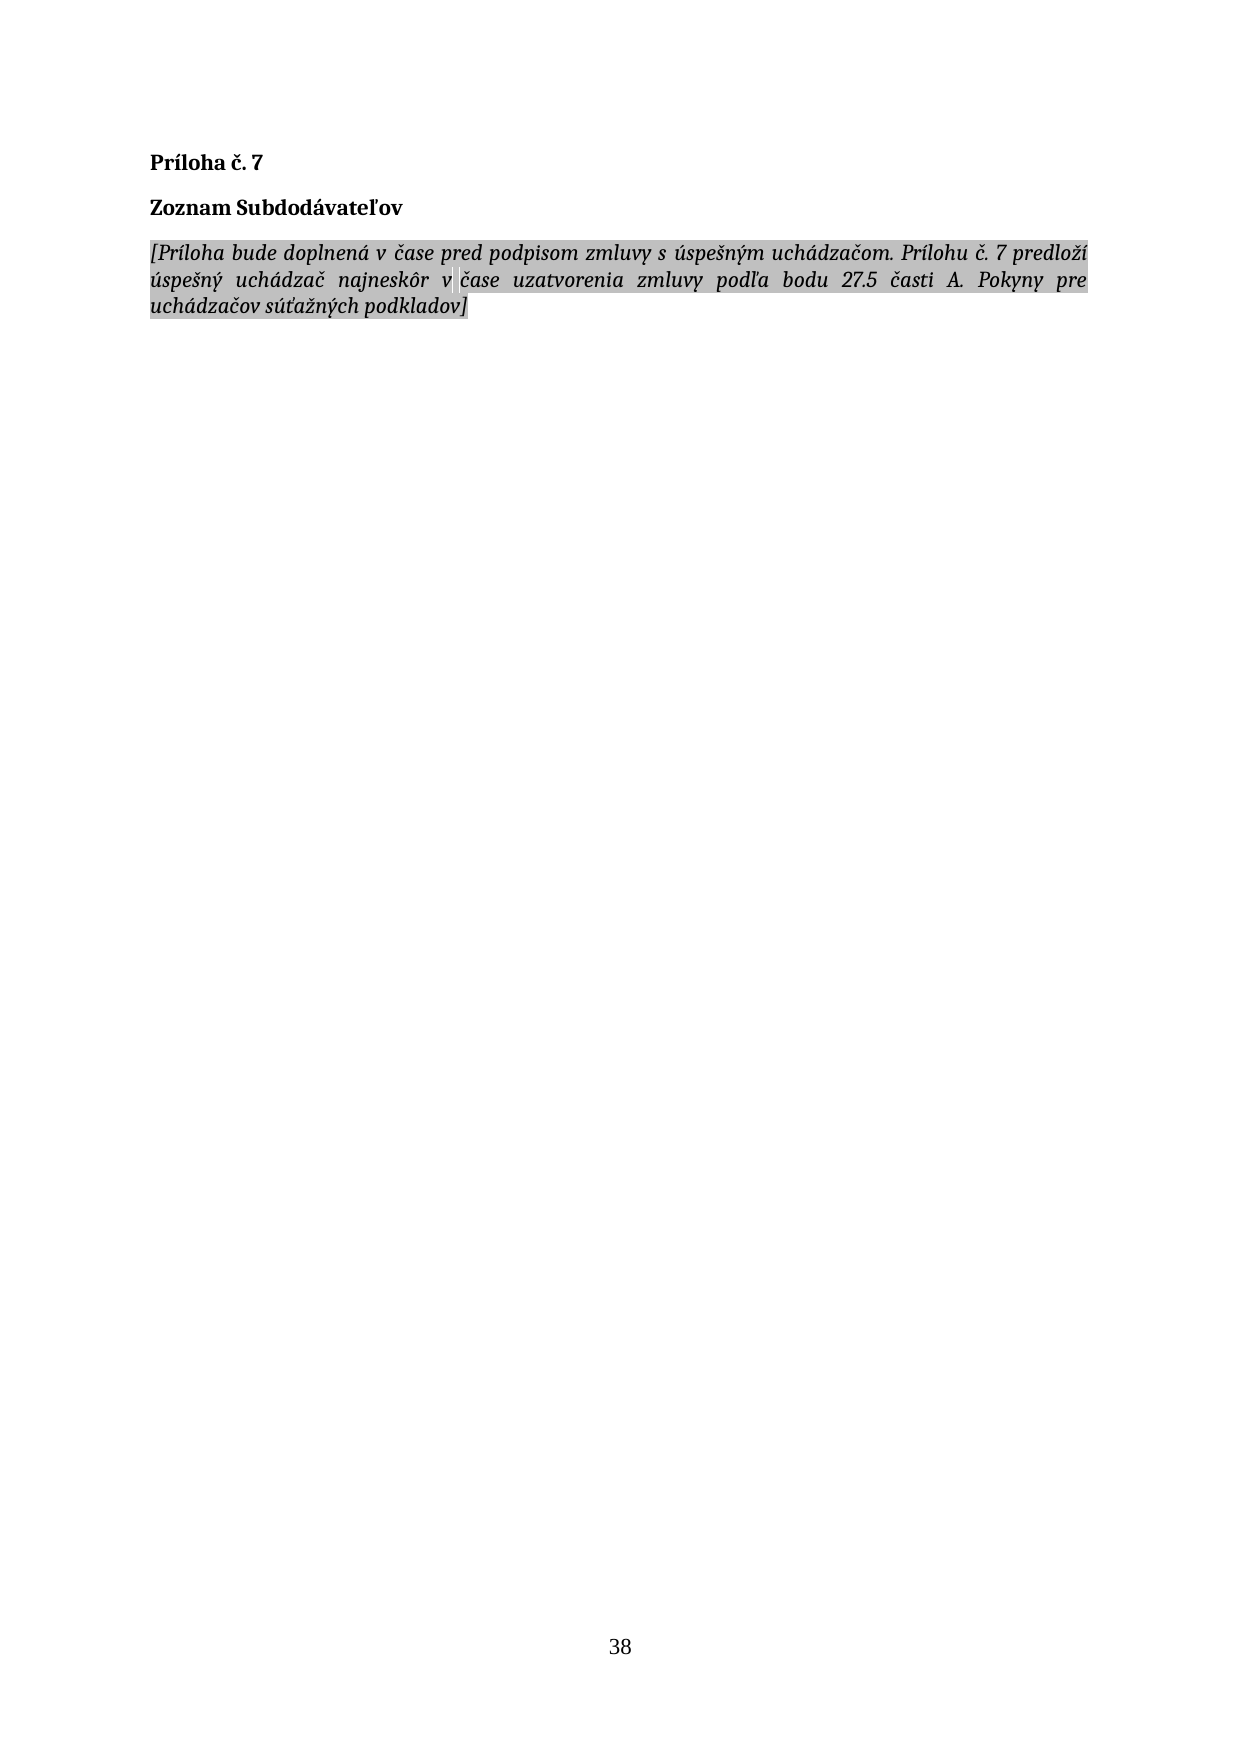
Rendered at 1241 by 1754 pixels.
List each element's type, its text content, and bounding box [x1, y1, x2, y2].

text [Príloha bude doplnená v čase pred podpisom zmluvy s úspešným uchádzačom. Prílohu č. 7 predloží úspešný uchádzač najneskôr v čase uzatvorenia zmluvy podľa bodu 27.5 časti A. Pokyny pre uchádzačov súťažných podkladov] [468, 240, 1090, 319]
text Zoznam Subdodávateľov [150, 195, 1090, 221]
text Príloha č. 7 [150, 150, 1090, 176]
